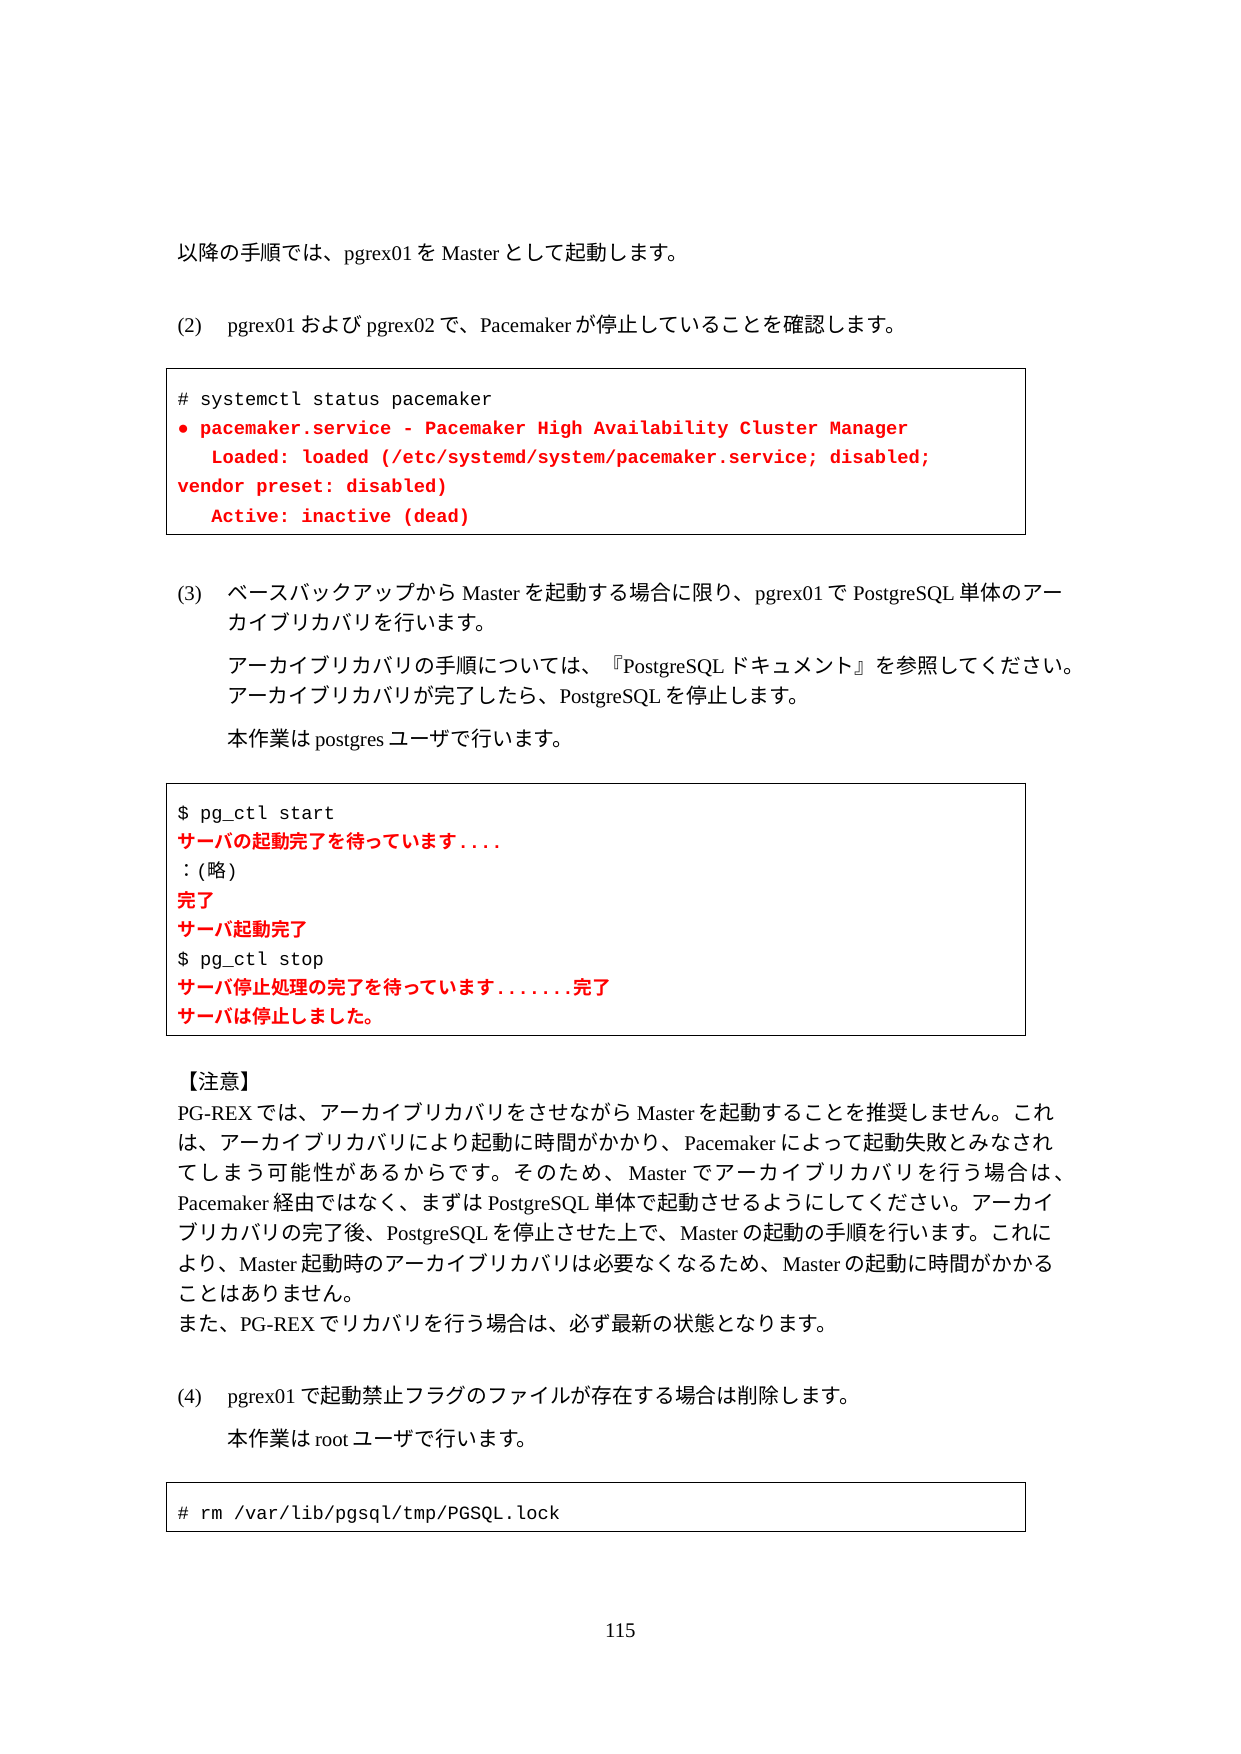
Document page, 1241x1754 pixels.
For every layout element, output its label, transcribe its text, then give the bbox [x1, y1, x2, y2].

table_header # systemctl status pacemaker ● pacemaker.service - Pacemaker High Availability Cluster Manager Loaded: loaded (/etc/systemd/system/pacemaker.service; disabled; vendor preset: disabled) Active: inactive (dead) [167, 369, 1025, 533]
text 以降の手順では、pgrex01をMasterとして起動します。 [177, 236, 1054, 266]
list pgrex01およびpgrex02で、Pacemakerが停止していることを確認します。 [177, 308, 1063, 338]
list 本作業はpostgresユーザで行います。 [177, 722, 1063, 752]
text PG-REXでは、アーカイブリカバリをさせながらMasterを起動することを推奨しません。これは、アーカイブリカバリにより起動に時間がかかり、Pacemakerによって起動失敗とみなされてしまう可能性があるからです。そのため、Masterでアーカイブリカバリを行う場合は、Pacemaker経由ではなく、まずはPostgreSQL単体で起動させるようにしてください。アーカイブリカバリの完了後、PostgreSQLを停止させた上で、Masterの起動の手順を行います。これにより、Master起動時のアーカイブリカバリは必要なくなるため、Masterの起動に時間がかかることはありません。 [177, 1096, 1054, 1307]
list pgrex01で起動禁止フラグのファイルが存在する場合は削除します。 [177, 1379, 1063, 1409]
table_header # rm /var/lib/pgsql/tmp/PGSQL.lock [167, 1483, 1025, 1531]
list ベースバックアップからMasterを起動する場合に限り、pgrex01でPostgreSQL単体のアーカイブリカバリを行います。 [177, 576, 1063, 637]
list アーカイブリカバリの手順については、『PostgreSQLドキュメント』を参照してください。アーカイブリカバリが完了したら、PostgreSQLを停止します。 [177, 649, 1063, 709]
table_header $ pg_ctl start サーバの起動完了を待っています.... ：(略) 完了 サーバ起動完了 $ pg_ctl stop サーバ停止処理の完了を待っています.......完了 サーバは停止しました。 [167, 784, 1025, 1035]
text また、PG-REXでリカバリを行う場合は、必ず最新の状態となります。 [177, 1307, 1054, 1337]
list 本作業はrootユーザで行います。 [177, 1422, 1063, 1452]
text 【注意】 [177, 1066, 1054, 1096]
